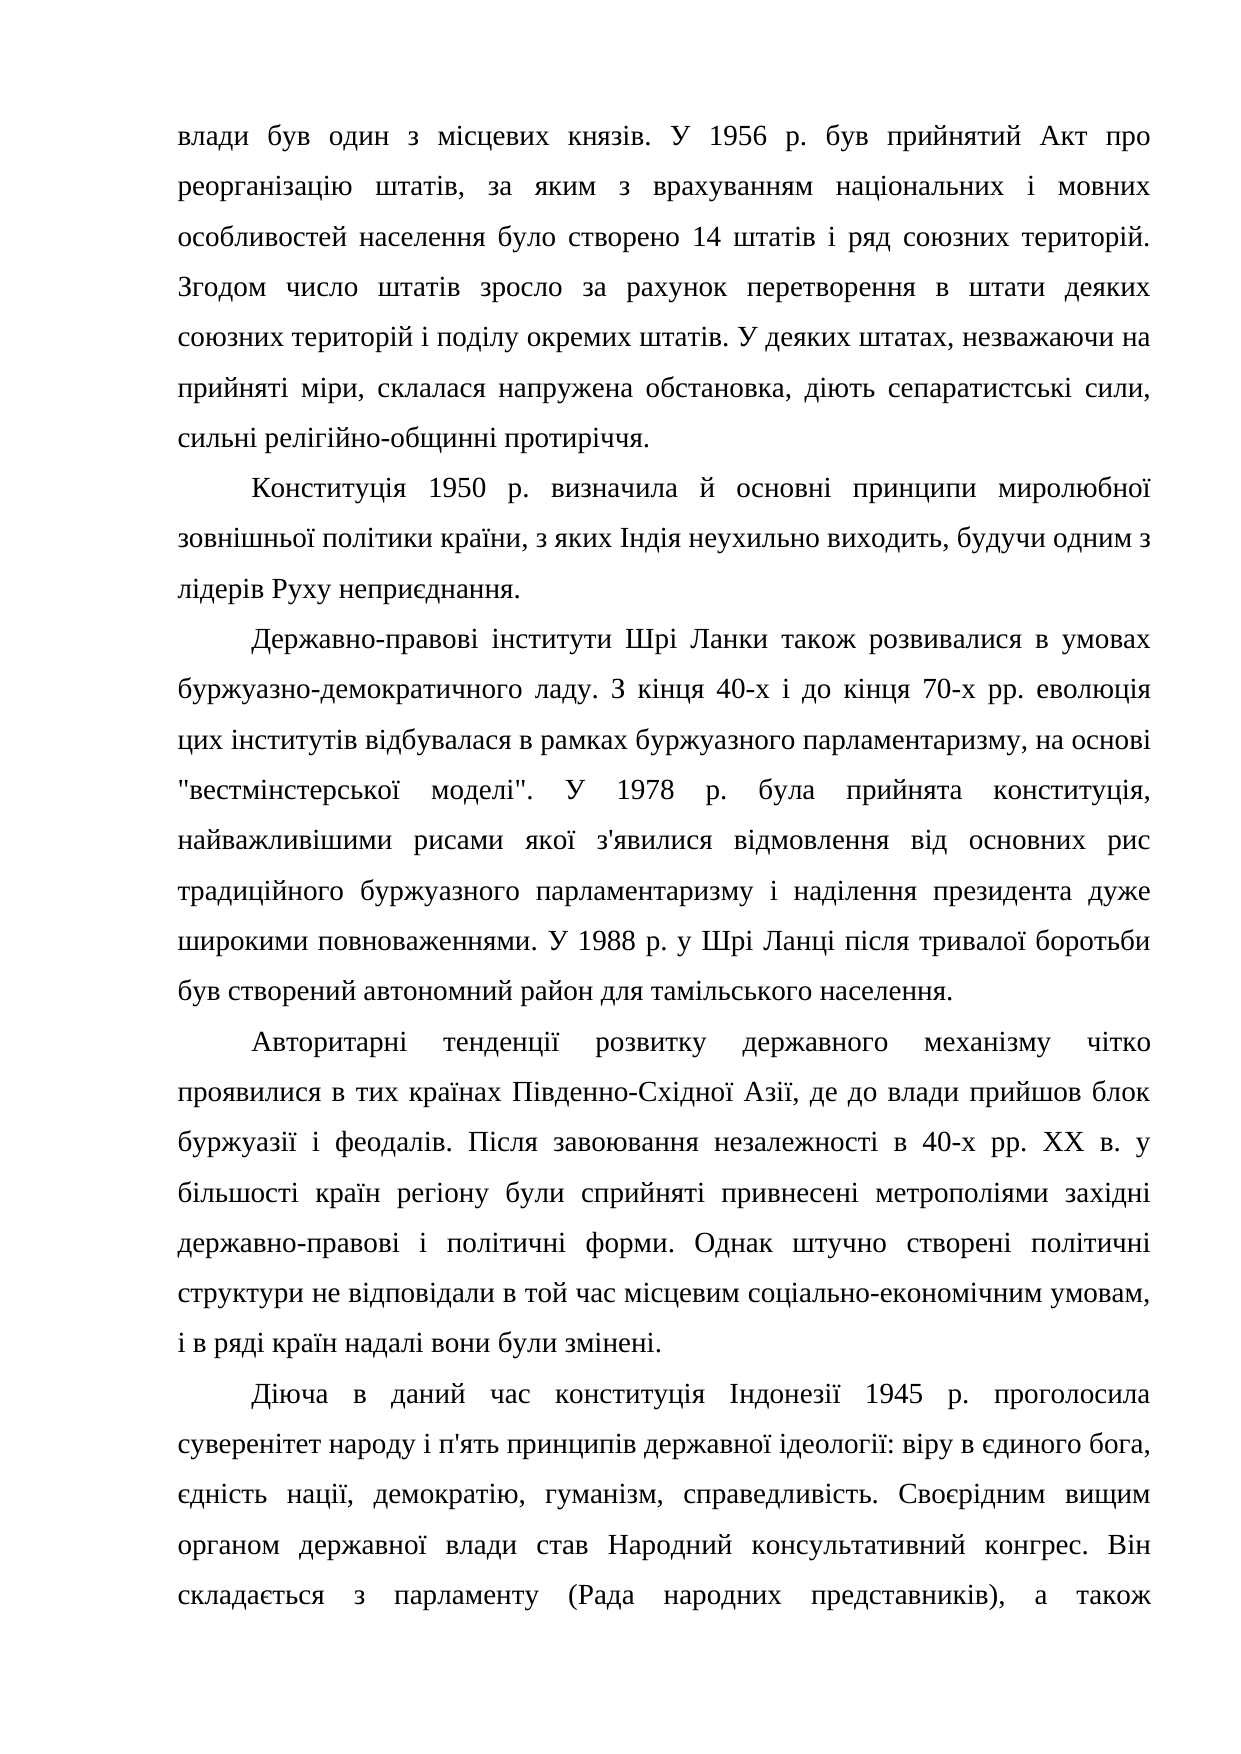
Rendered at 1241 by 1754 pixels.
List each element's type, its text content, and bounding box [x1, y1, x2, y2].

text Конституція 1950 р. визначила й основні принципи миролюбної зовнішньої політики країни, з яких Індія неухильно виходить, будучи одним з лідерів Руху неприєднання. [177, 470, 1152, 604]
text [177, 1376, 1152, 1611]
text Авторитарні тенденції розвитку державного механізму чітко проявилися в тих країнах Південно-Східної Азії, де до влади прийшов блок буржуазії і феодалів. Після завоювання незалежності в 40-х рр. ХХ в. у більшості країн регіону були сприйняті привнесені метрополіями західні державно-правові і політичні форми. Однак штучно створені політичні структури не відповідали в той час місцевим соціально-економічним умовам, і в ряді країн надалі вони були змінені. [177, 1024, 1152, 1359]
text Державно-правові інститути Шрі Ланки також розвивалися в умовах буржуазно-демократичного ладу. З кінця 40-х і до кінця 70-х рр. еволюція цих інститутів відбувалася в рамках буржуазного парламентаризму, на основі "вестмінстерської моделі". У 1978 р. була прийнята конституція, найважливішими рисами якої з'явилися відмовлення від основних рис традиційного буржуазного парламентаризму і наділення президента дуже широкими повноваженнями. У 1988 р. у Шрі Ланці після тривалої боротьби був створений автономний район для тамільського населення. [177, 621, 1152, 1007]
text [177, 118, 1152, 453]
